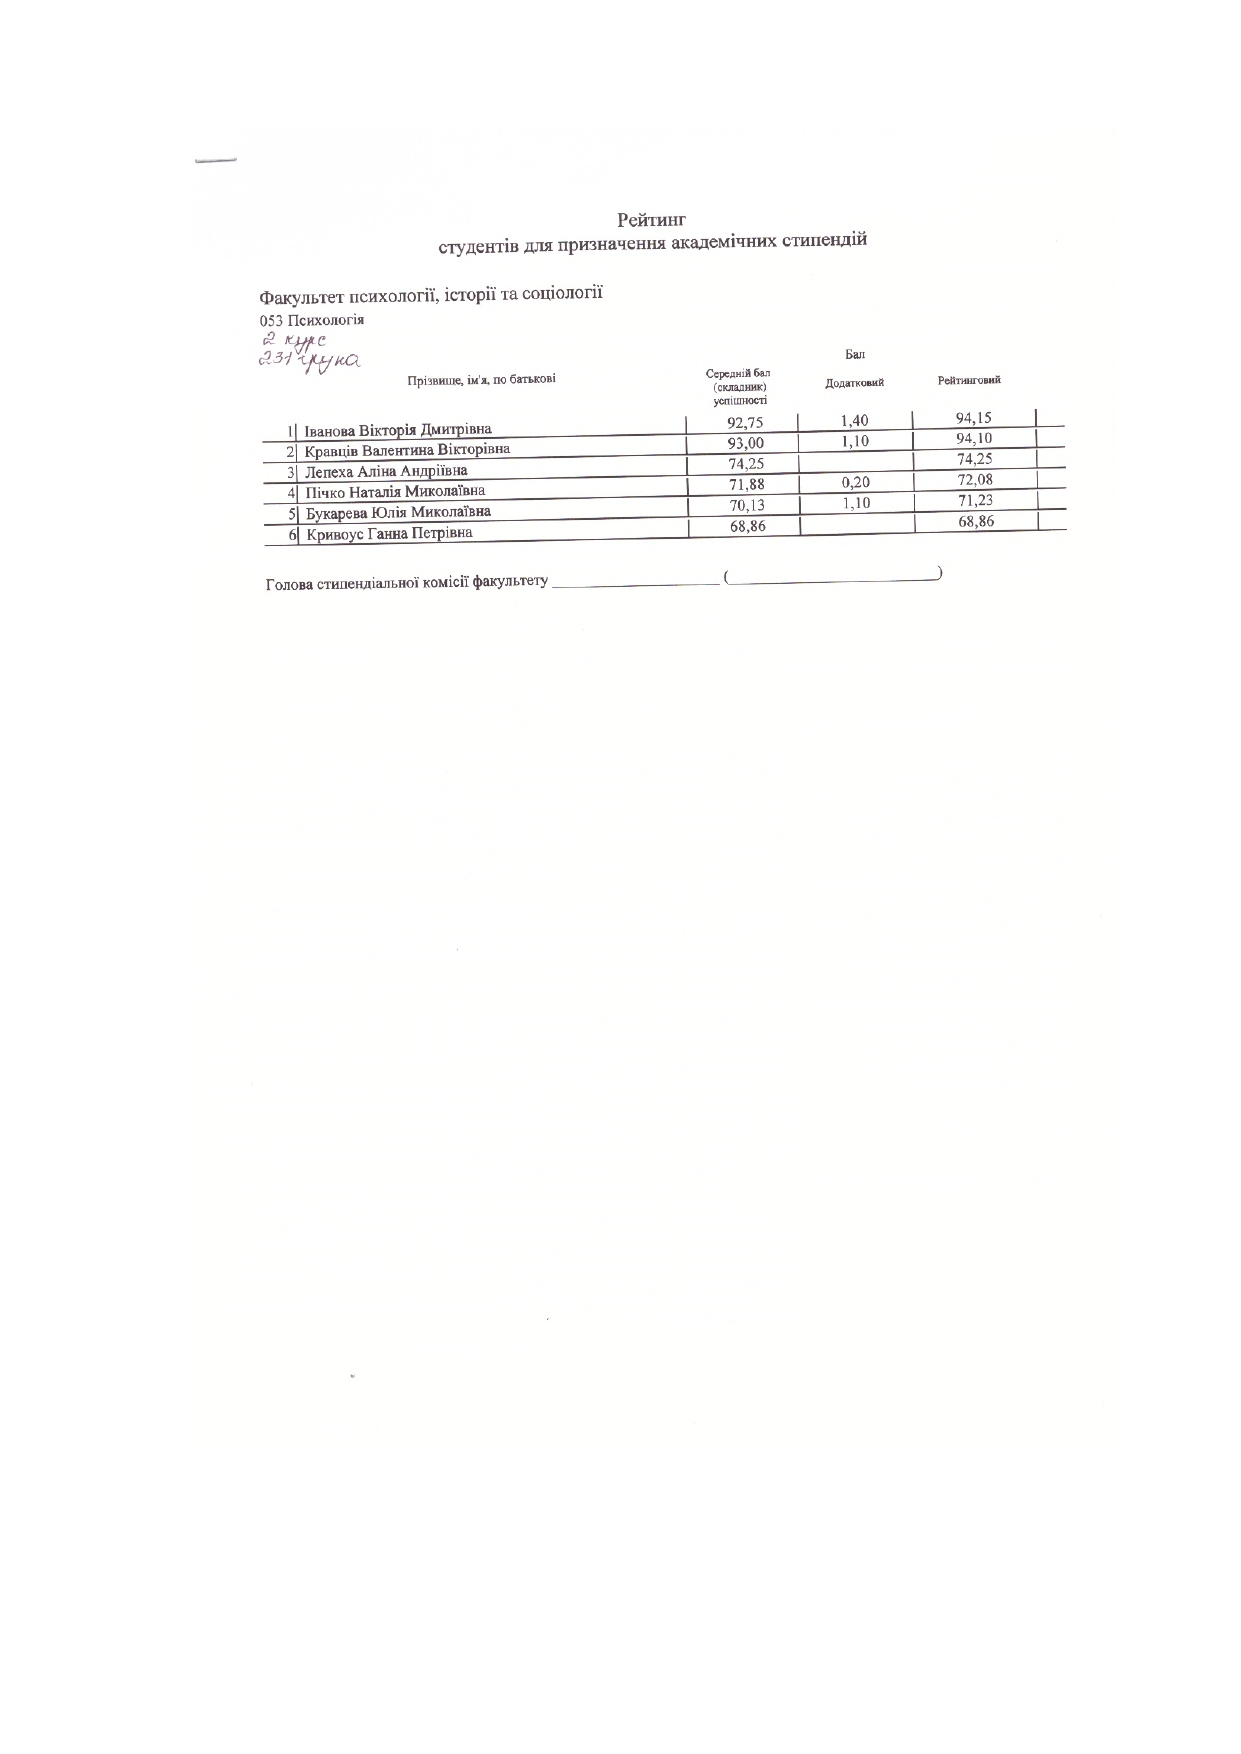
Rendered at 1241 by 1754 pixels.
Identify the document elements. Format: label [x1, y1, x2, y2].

picture [177, 118, 1124, 1456]
